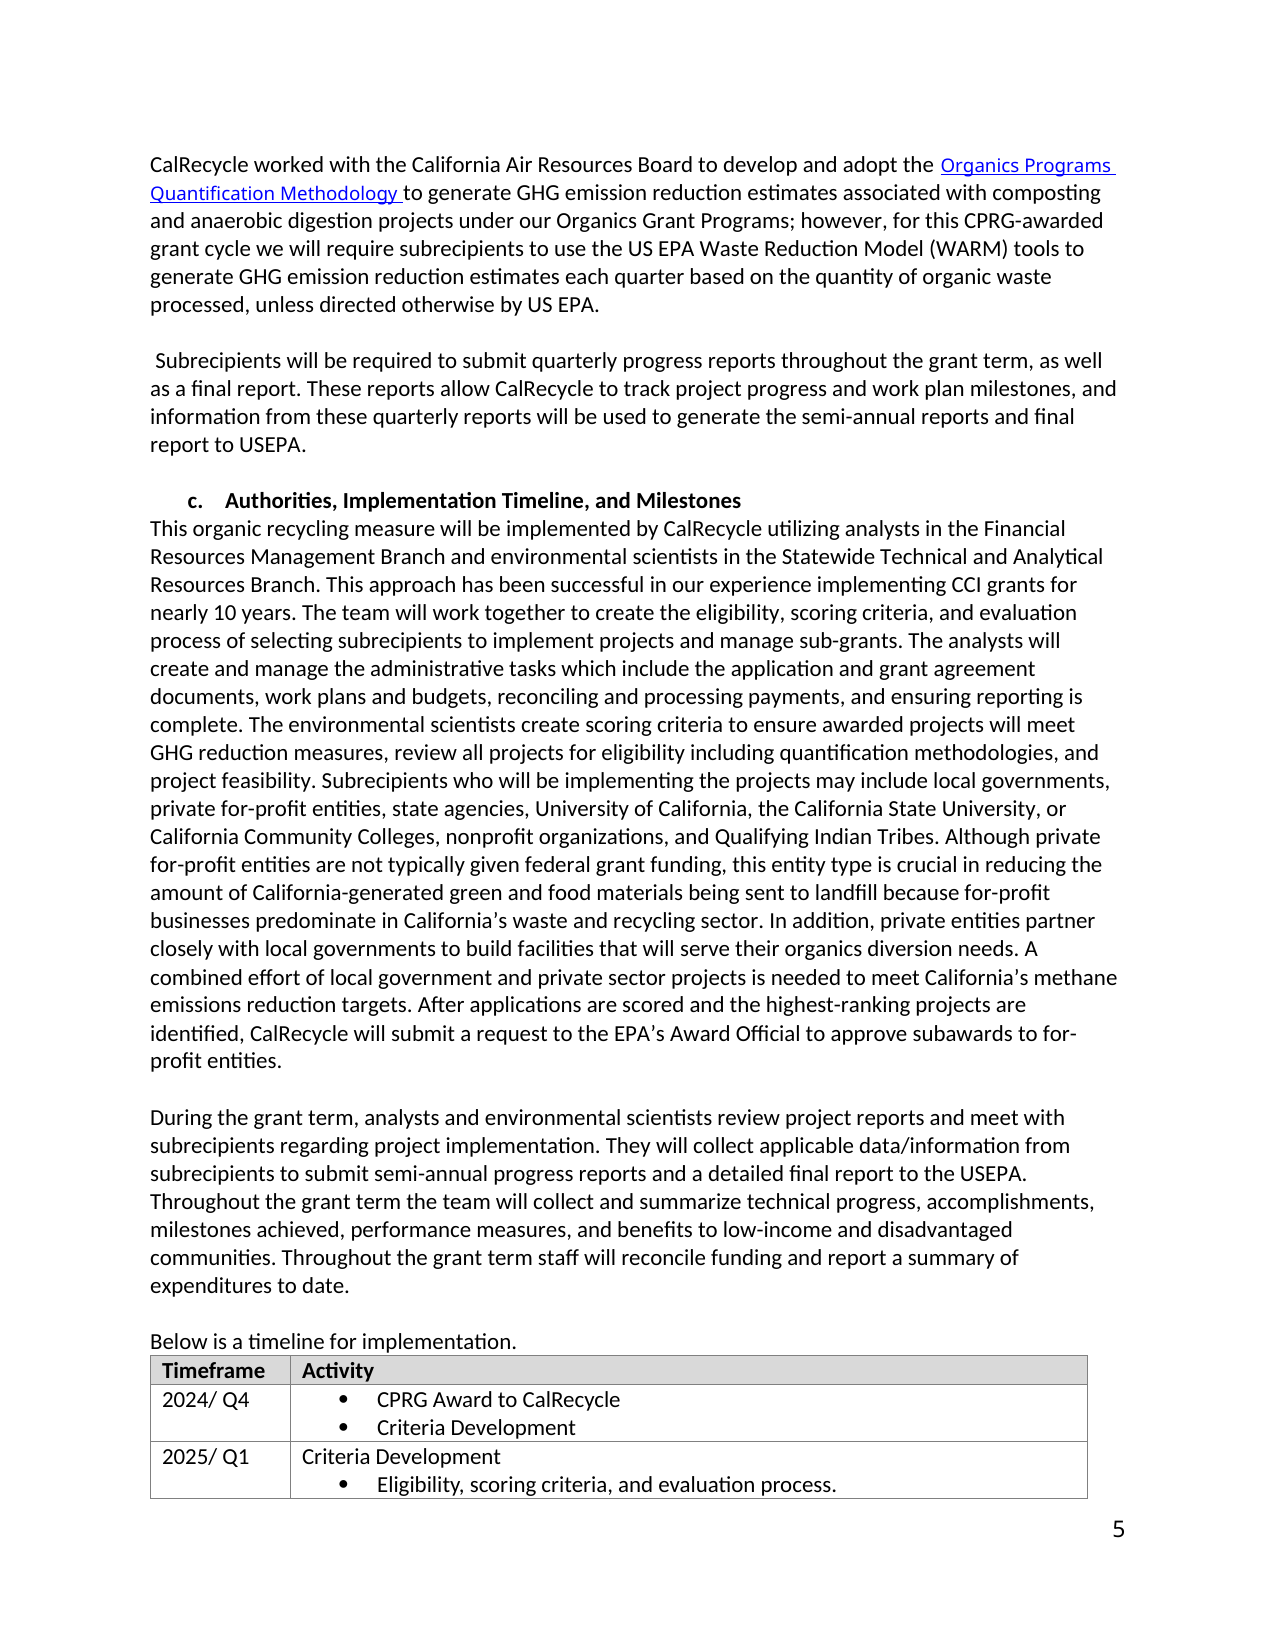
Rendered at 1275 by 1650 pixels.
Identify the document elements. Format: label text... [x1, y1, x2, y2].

list Subrecipients will be required to submit quarterly progress reports throughout the grant term, as well as a final report. These reports allow CalRecycle to track project progress and work plan milestones, and information from these quarterly reports will be used to generate the semi-annual reports and final report to USEPA. [150, 346, 1125, 458]
table_header Timeframe [151, 1356, 290, 1384]
table_cell CPRG Award to CalRecycle Criteria Development [291, 1385, 1087, 1441]
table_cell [291, 1442, 1087, 1498]
text Below is a timeline for implementation. [150, 1327, 1125, 1355]
table_header Activity [291, 1356, 1087, 1384]
list CalRecycle worked with the California Air Resources Board to develop and adopt the Organics Programs Quantification Methodology to generate GHG emission reduction estimates associated with composting and anaerobic digestion projects under our Organics Grant Programs; however, for this CPRG-awarded grant cycle we will require subrecipients to use the US EPA Waste Reduction Model (WARM) tools to generate GHG emission reduction estimates each quarter based on the quantity of organic waste processed, unless directed otherwise by US EPA. [150, 150, 1125, 318]
text This organic recycling measure will be implemented by CalRecycle utilizing analysts in the Financial Resources Management Branch and environmental scientists in the Statewide Technical and Analytical Resources Branch. This approach has been successful in our experience implementing CCI grants for nearly 10 years. The team will work together to create the eligibility, scoring criteria, and evaluation process of selecting subrecipients to implement projects and manage sub-grants. The analysts will create and manage the administrative tasks which include the application and grant agreement documents, work plans and budgets, reconciling and processing payments, and ensuring reporting is complete. The environmental scientists create scoring criteria to ensure awarded projects will meet GHG reduction measures, review all projects for eligibility including quantification methodologies, and project feasibility. Subrecipients who will be implementing the projects may include local governments, private for-profit entities, state agencies, University of California, the California State University, or California Community Colleges, nonprofit organizations, and Qualifying Indian Tribes. Although private for-profit entities are not typically given federal grant funding, this entity type is crucial in reducing the amount of California-generated green and food materials being sent to landfill because for-profit businesses predominate in California’s waste and recycling sector. In addition, private entities partner closely with local governments to build facilities that will serve their organics diversion needs. A combined effort of local government and private sector projects is needed to meet California’s methane emissions reduction targets. After applications are scored and the highest-ranking projects are identified, CalRecycle will submit a request to the EPA’s Award Official to approve subawards to for-profit entities. [150, 514, 1125, 1075]
table_cell 2025/ Q1 [151, 1442, 290, 1498]
table_cell 2024/ Q4 [151, 1385, 290, 1441]
text During the grant term, analysts and environmental scientists review project reports and meet with subrecipients regarding project implementation. They will collect applicable data/information from subrecipients to submit semi-annual progress reports and a detailed final report to the USEPA. Throughout the grant term the team will collect and summarize technical progress, accomplishments, milestones achieved, performance measures, and benefits to low-income and disadvantaged communities. Throughout the grant term staff will reconcile funding and report a summary of expenditures to date. [150, 1103, 1125, 1299]
list Authorities, Implementation Timeline, and Milestones [187, 486, 1125, 514]
